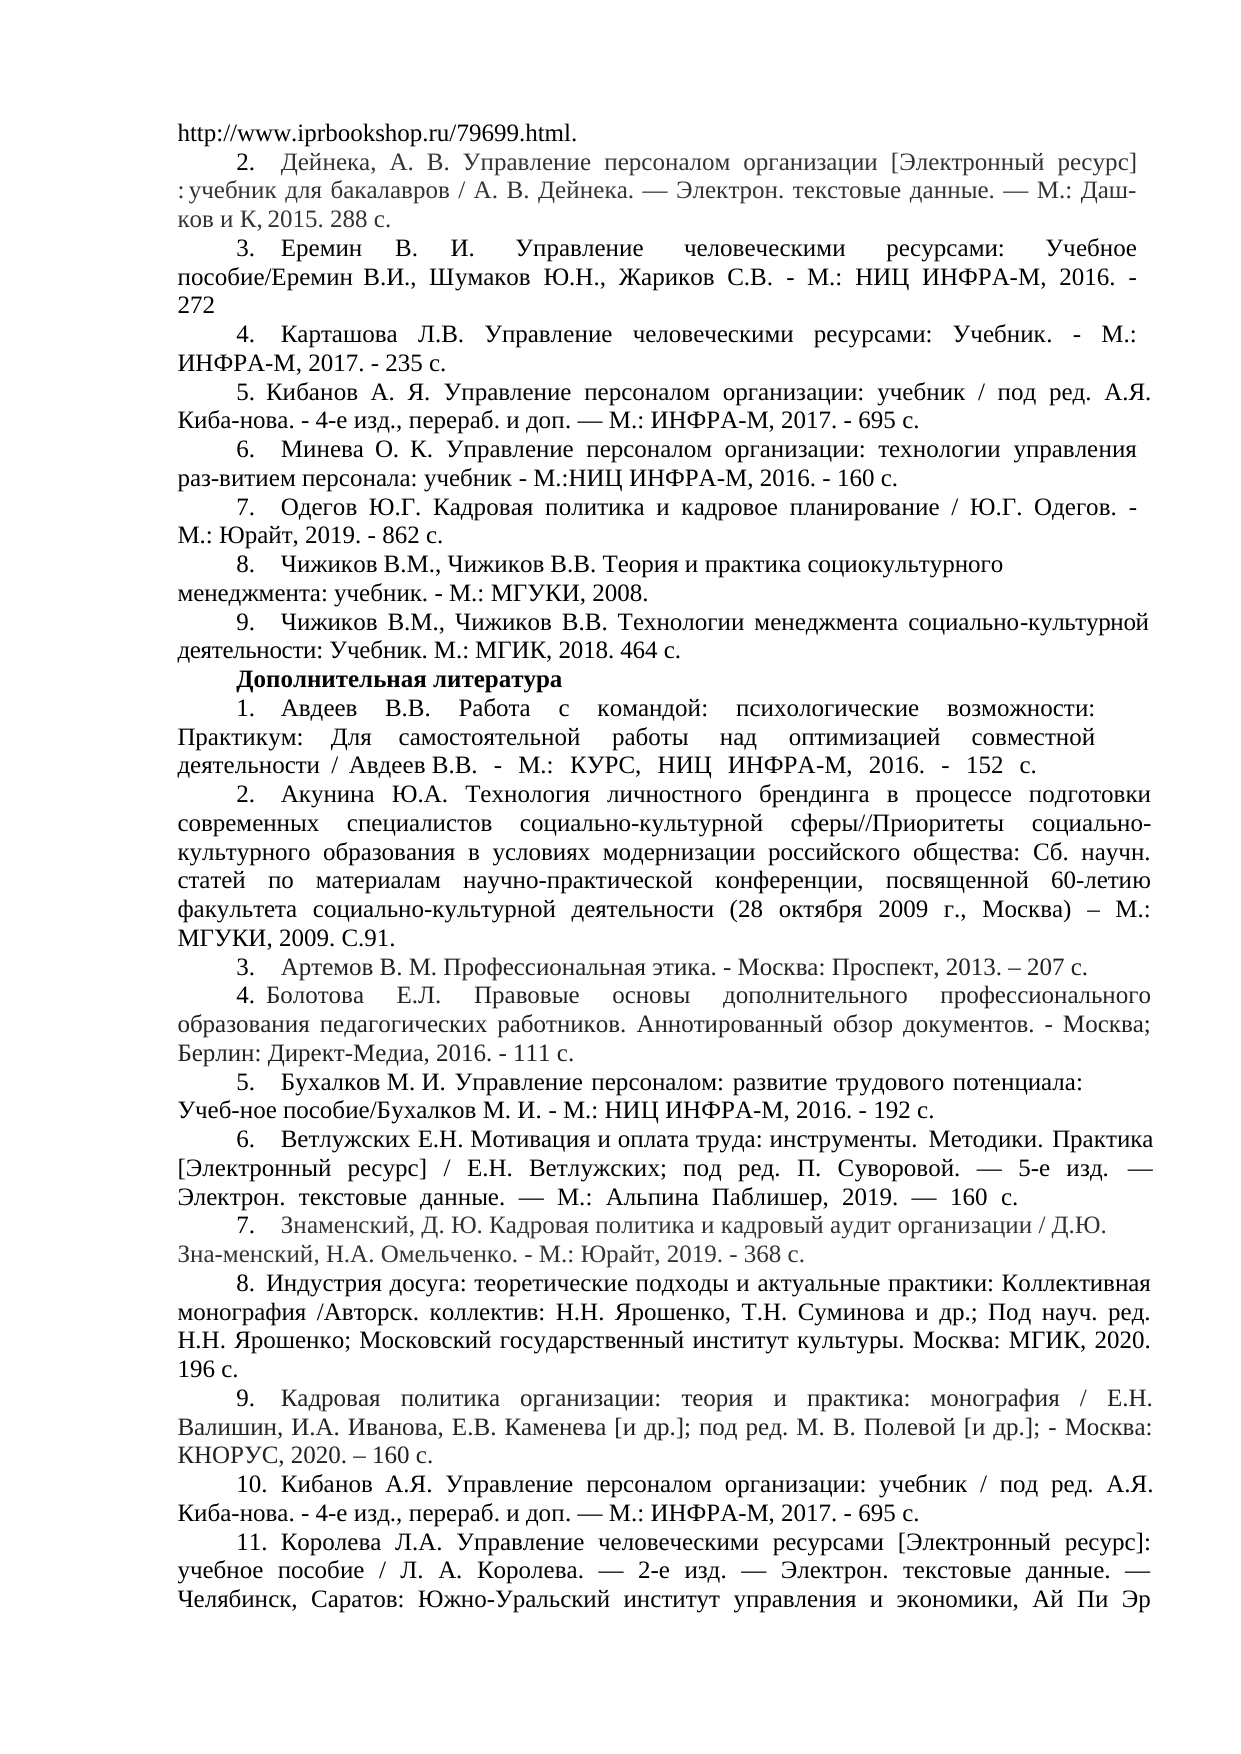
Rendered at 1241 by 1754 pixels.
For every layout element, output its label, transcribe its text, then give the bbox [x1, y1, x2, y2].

list Минева О. К. Управление персоналом организации: технологии управления раз-витием персонала: учебник - М.:НИЦ ИНФРА-М, 2016. - 160 с. [177, 434, 1137, 492]
list Чижиков В.М., Чижиков В.В. Теория и практика социокультурного менеджмента: учебник. - М.: МГУКИ, 2008. [177, 549, 1152, 607]
list Индустрия досуга: теоретические подходы и актуальные практики: Коллективная монография /Авторск. коллектив: Н.Н. Ярошенко, Т.Н. Суминова и др.; Под науч. ред. Н.Н. Ярошенко; Московский государственный институт культуры. Москва: МГИК, 2020. 196 с. [177, 1268, 1152, 1383]
list Ветлужских Е.Н. Мотивация и оплата труда: инструменты. Методики. Практика [Электронный ресурс] / Е.Н. Ветлужских; под ред. П. Суворовой. — 5-е изд. — Электрон. текстовые данные. — М.: Альпина Паблишер, 2019. — 160 c. [177, 1124, 1153, 1211]
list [177, 118, 1137, 147]
list Болотова Е.Л. Правовые основы дополнительного профессионального образования педагогических работников. Аннотированный обзор документов. - Москва; Берлин: Директ-Медиа, 2016. - 111 с. [177, 981, 1152, 1067]
list Чижиков В.М., Чижиков В.В. Технологии менеджмента социально-культурной деятельности: Учебник. М.: МГИК, 2018. 464 с. [177, 607, 1149, 664]
list Знаменский, Д. Ю. Кадровая политика и кадровый аудит организации / Д.Ю. Зна-менский, Н.А. Омельченко. - М.: Юрайт, 2019. - 368 c. [177, 1211, 1142, 1268]
list Акунина Ю.А. Технология личностного брендинга в процессе подготовки современных специалистов социально-культурной сферы//Приоритеты социально-культурного образования в условиях модернизации российского общества: Сб. научн. статей по материалам научно-практической конференции, посвященной 60-летию факультета социально-культурной деятельности (28 октября 2009 г., Москва) – М.: МГУКИ, 2009. С.91. [177, 779, 1152, 952]
list Карташова Л.В. Управление человеческими ресурсами: Учебник. - М.: ИНФРА-М, 2017. - 235 с. [177, 319, 1137, 377]
list Кибанов А.Я. Управление персоналом организации: учебник / под ред. А.Я. Киба-нова. - 4-е изд., перераб. и доп. — М.: ИНФРА-М, 2017. - 695 с. [177, 1469, 1153, 1527]
list Артемов В. М. Профессиональная этика. - Москва: Проспект, 2013. – 207 с. [177, 952, 1153, 981]
list Бухалков М. И. Управление персоналом: развитие трудового потенциала: Учеб-ное пособие/Бухалков М. И. - М.: НИЦ ИНФРА-М, 2016. - 192 с. [177, 1067, 1099, 1124]
list Кибанов А. Я. Управление персоналом организации: учебник / под ред. А.Я. Киба-нова. - 4-е изд., перераб. и доп. — М.: ИНФРА-М, 2017. - 695 с. [177, 377, 1152, 434]
list Дополнительная литература [236, 664, 1137, 693]
list Дейнека, А. В. Управление персоналом организации [Электронный ресурс] :учебник для бакалавров / А. В. Дейнека. — Электрон. текстовые данные. — М.: Даш-ков и К,2015. 288 c. [177, 147, 1137, 233]
list Одегов Ю.Г. Кадровая политика и кадровое планирование / Ю.Г. Одегов. - М.: Юрайт, 2019. - 862 c. [177, 492, 1137, 549]
list Кадровая политика организации: теория и практика: монография / Е.Н. Валишин, И.А. Иванова, Е.В. Каменева [и др.]; под ред. М. В. Полевой [и др.]; - Москва: КНОРУС, 2020. – 160 с. [177, 1383, 1153, 1469]
list Еремин В. И. Управление человеческими ресурсами: Учебное пособие/Еремин В.И., Шумаков Ю.Н., Жариков С.В. - М.: НИЦ ИНФРА-М, 2016. - 272 [177, 233, 1137, 319]
list Авдеев В.В. Работа с командой: психологические возможности: Практикум: Для самостоятельной работы над оптимизацией совместной деятельности / Авдеев В.В. - М.: КУРС, НИЦ ИНФРА-М, 2016. - 152 с. [177, 693, 1095, 779]
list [177, 1527, 1152, 1613]
